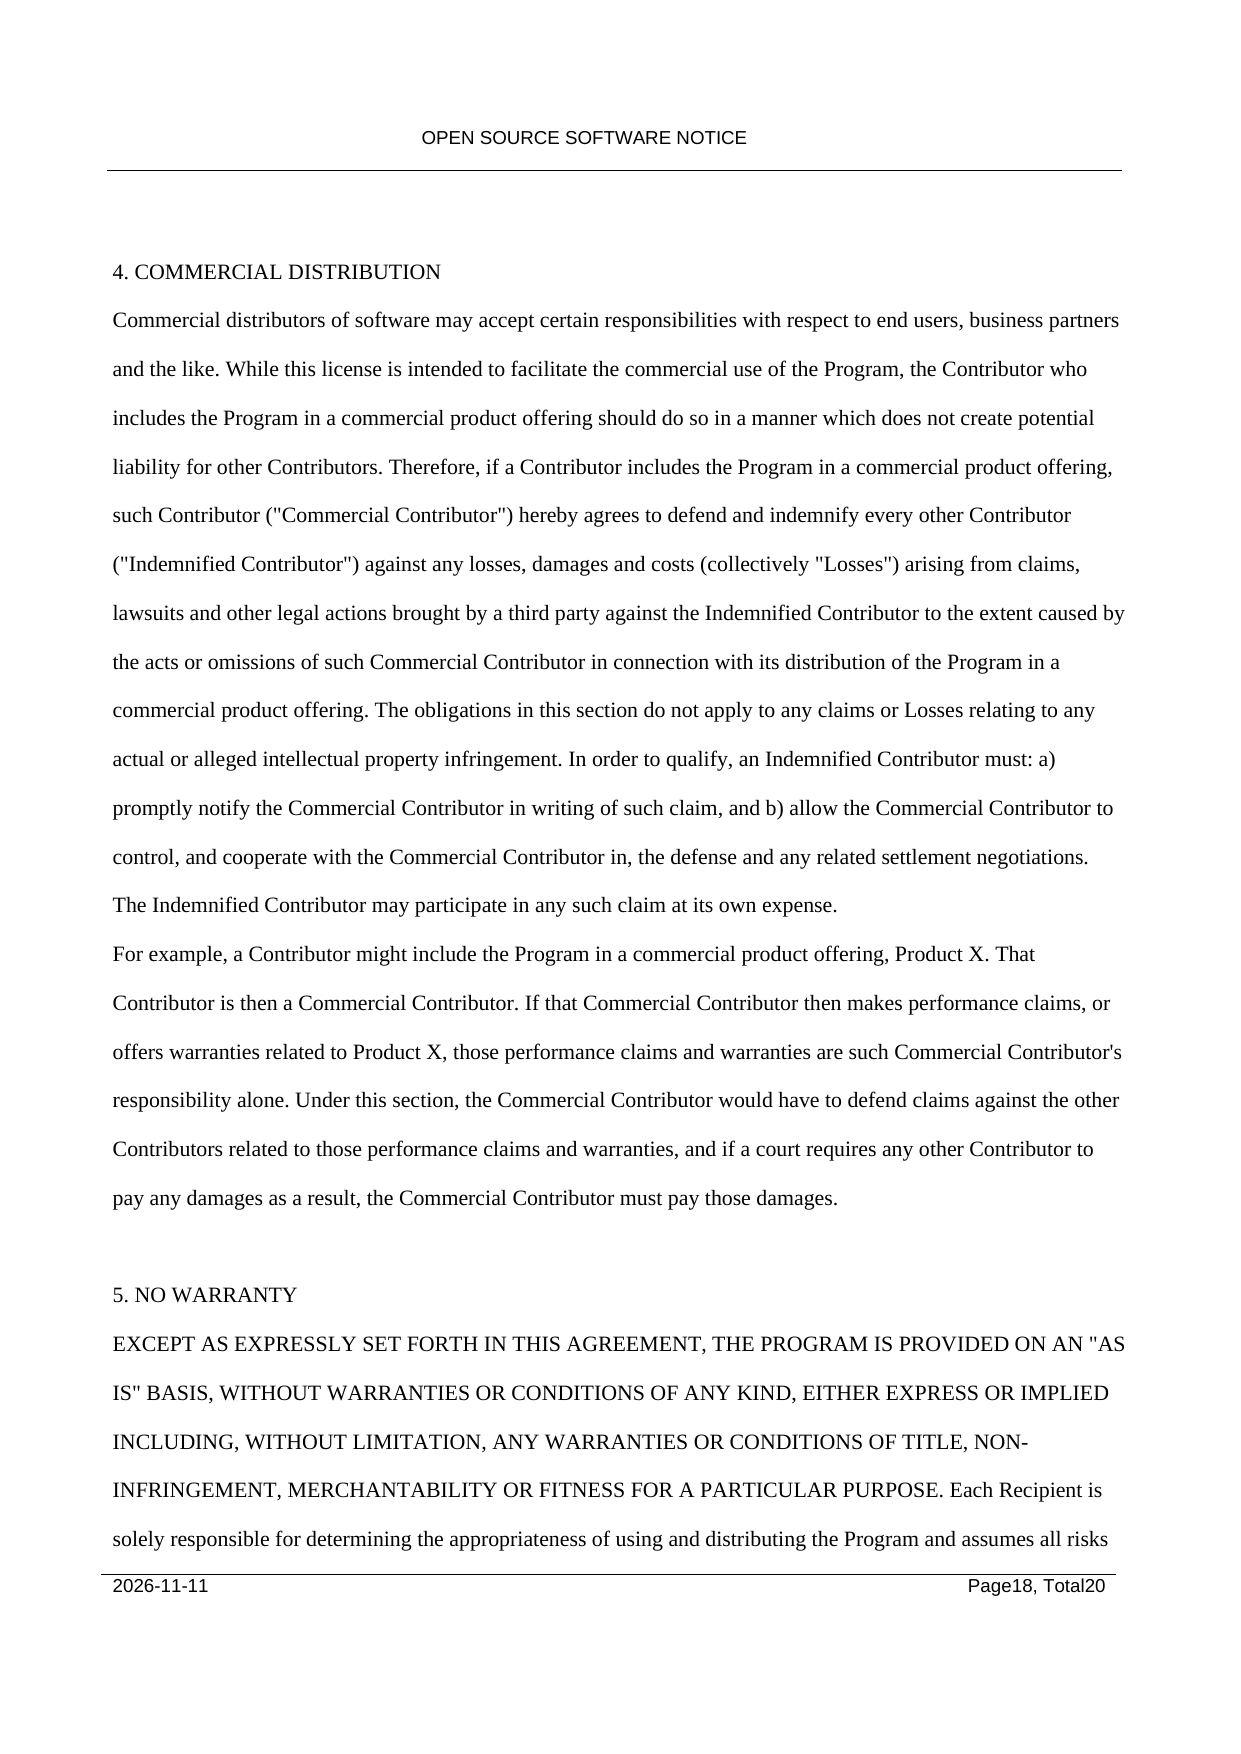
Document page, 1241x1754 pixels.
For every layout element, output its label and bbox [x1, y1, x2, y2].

text [112, 206, 1128, 1555]
